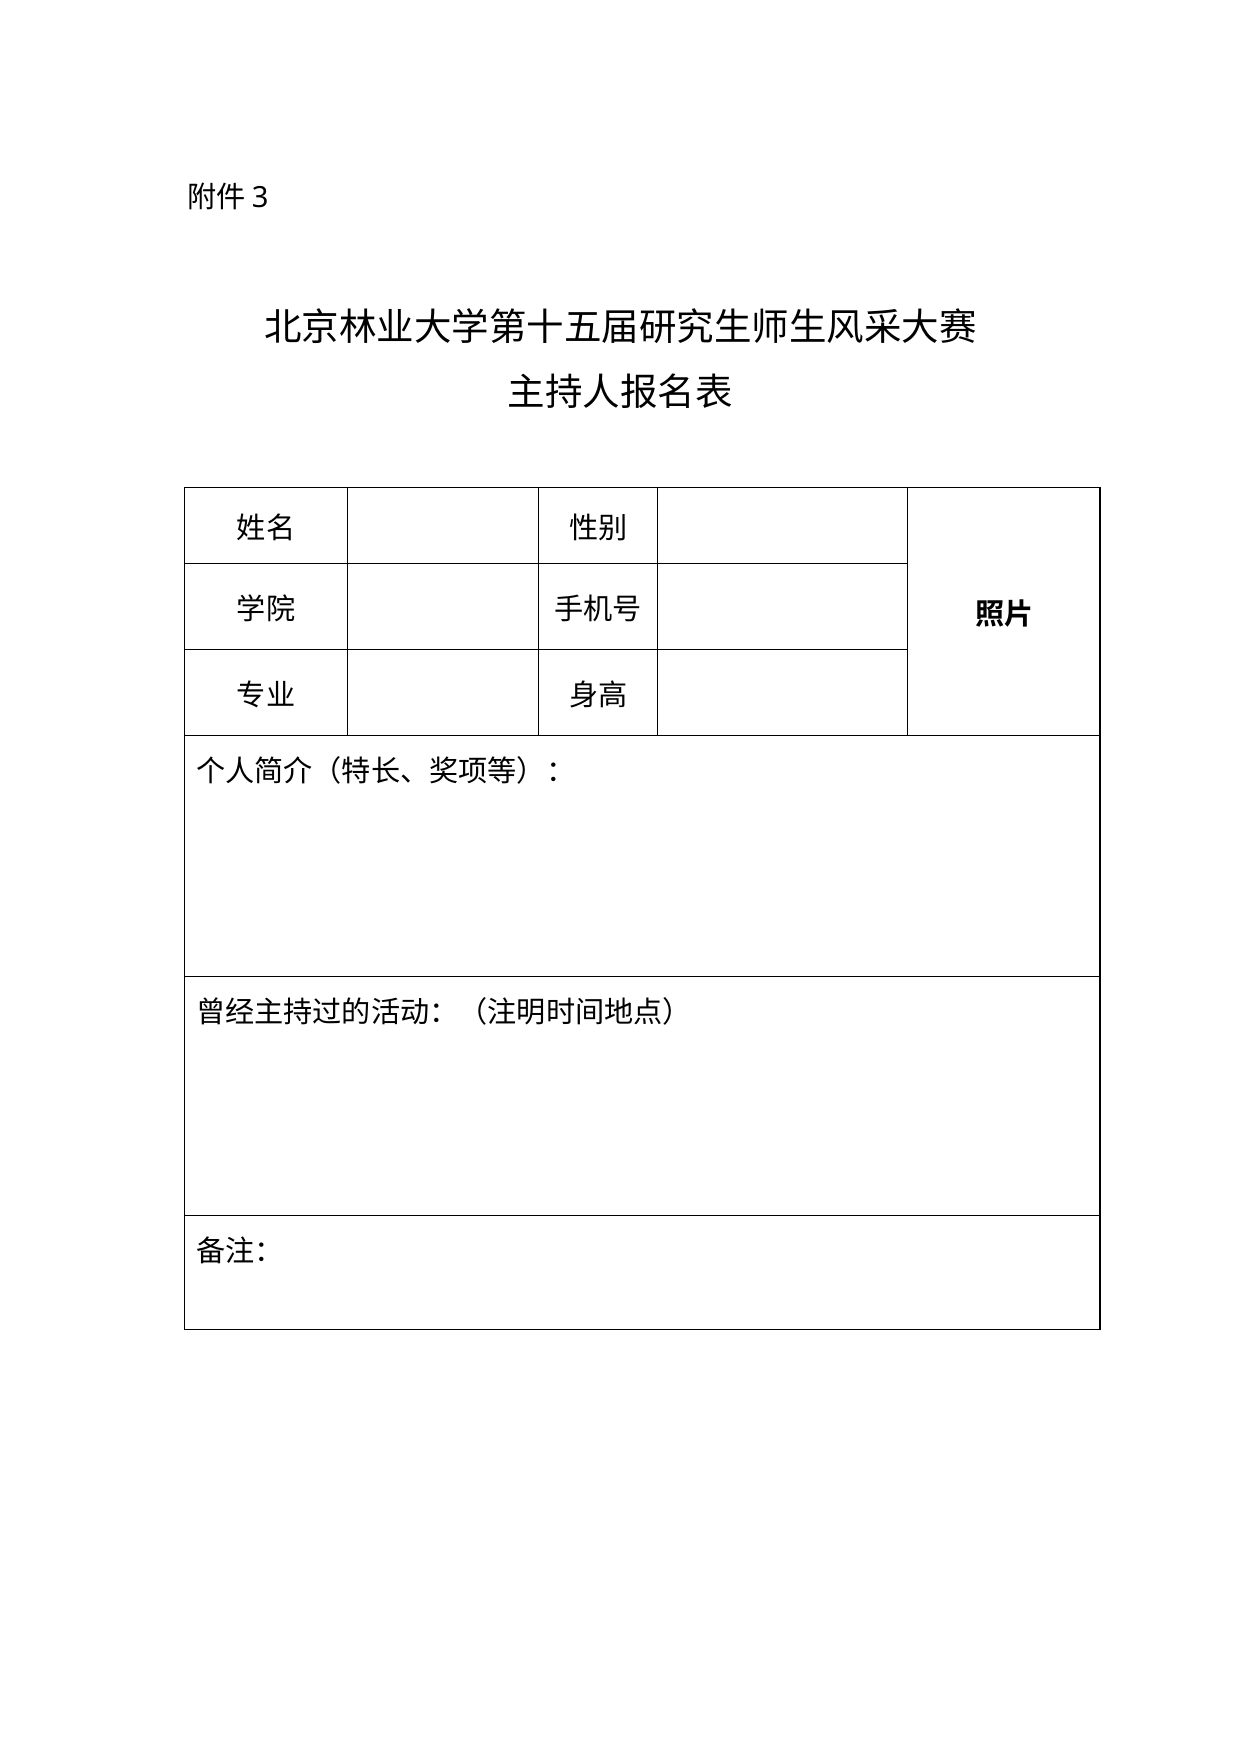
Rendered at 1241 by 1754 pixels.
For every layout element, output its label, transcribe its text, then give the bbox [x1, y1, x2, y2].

table_cell 备注： [185, 1216, 1099, 1329]
text 北京林业大学第十五届研究生师生风采大赛 [187, 292, 1053, 357]
table_cell [658, 650, 907, 735]
table_cell [658, 564, 907, 649]
table_header 照片 [908, 488, 1099, 735]
table_cell 专业 [185, 650, 347, 735]
table_header 姓名 [185, 488, 347, 563]
table_header 性别 [539, 488, 657, 563]
table_cell [348, 650, 538, 735]
table_cell 手机号 [539, 564, 657, 649]
table_cell 学院 [185, 564, 347, 649]
text 附件3 [187, 162, 1053, 227]
table_header [348, 488, 538, 563]
table_header [658, 488, 907, 563]
text 主持人报名表 [187, 357, 1053, 422]
table_cell 个人简介（特长、奖项等）： [185, 736, 1099, 976]
table_cell 身高 [539, 650, 657, 735]
table_cell [348, 564, 538, 649]
table_cell 曾经主持过的活动：（注明时间地点） [185, 977, 1099, 1215]
